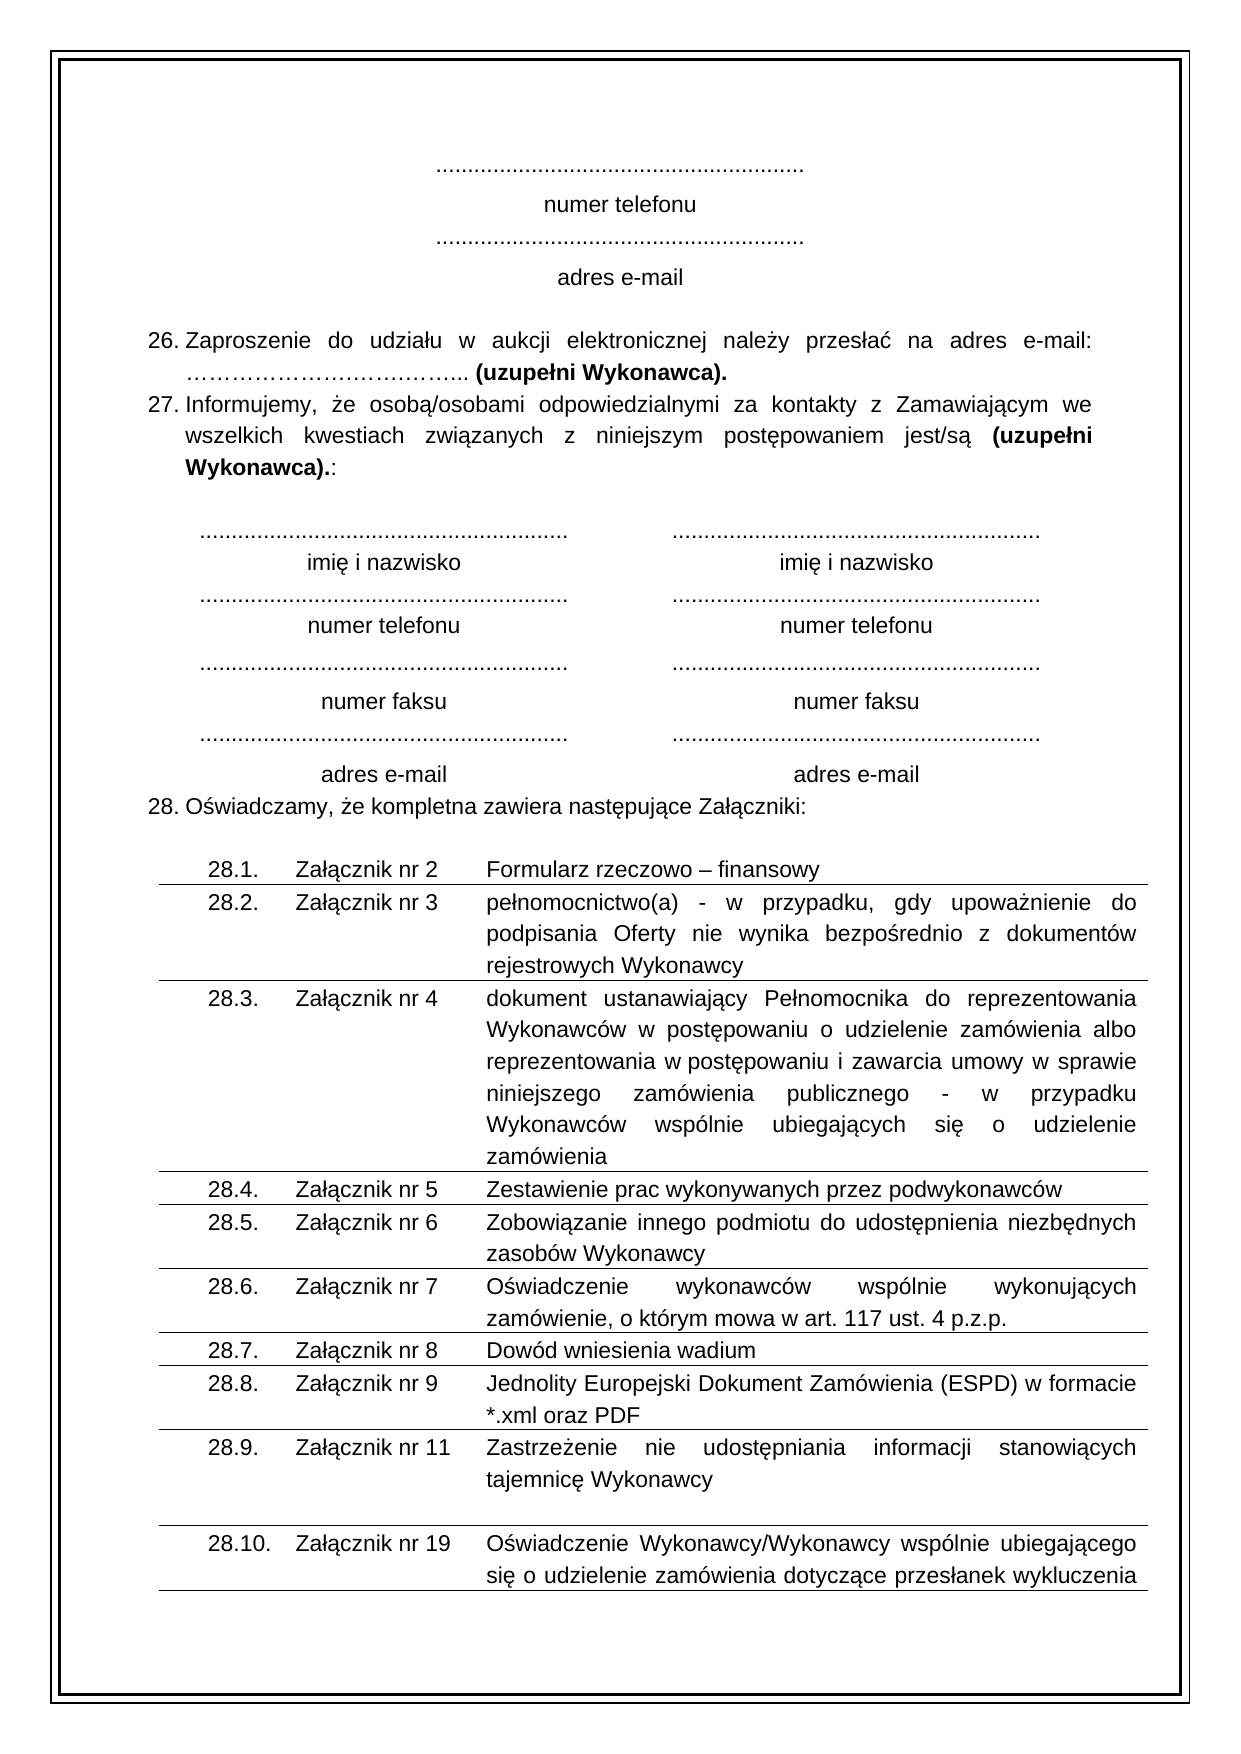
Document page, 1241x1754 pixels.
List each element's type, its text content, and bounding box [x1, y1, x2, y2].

table_cell .......................................................... [148, 645, 620, 684]
table_cell numer telefonu [148, 609, 620, 644]
table_cell [159, 1526, 284, 1590]
table_cell Dowód wniesienia wadium [475, 1333, 1148, 1365]
table_cell Zestawienie prac wykonywanych przez podwykonawców [475, 1172, 1148, 1203]
table_cell numer telefonu [620, 609, 1093, 644]
table_cell dokument ustanawiający Pełnomocnika do reprezentowania Wykonawców w postępowaniu o udzielenie zamówienia albo reprezentowania w postępowaniu i zawarcia umowy w sprawie niniejszego zamówienia publicznego - w przypadku Wykonawców wspólnie ubiegających się o udzielenie zamówienia [475, 981, 1148, 1171]
list Zaproszenie do udziału w aukcji elektronicznej należy przesłać na adres e-mail: ………………….…….……... (uzupełni Wykonawca). [148, 323, 1093, 387]
table_cell Załącznik nr 8 [284, 1333, 475, 1365]
table_cell Załącznik nr 11 [284, 1430, 475, 1525]
table_cell imię i nazwisko [148, 545, 620, 577]
table_cell Załącznik nr 19 [284, 1526, 475, 1590]
table_cell numer telefonu [253, 187, 987, 219]
table_cell Załącznik nr 3 [284, 885, 475, 980]
table_cell [159, 1172, 284, 1203]
table_cell numer faksu [148, 684, 620, 716]
table_header Formularz rzeczowo – finansowy [475, 852, 1148, 884]
table_cell [159, 1269, 284, 1332]
table_cell Załącznik nr 5 [284, 1172, 475, 1203]
table_cell .......................................................... [620, 716, 1093, 757]
table_cell Oświadczenie wykonawców wspólnie wykonujących zamówienie, o którym mowa w art. 117 ust. 4 p.z.p. [475, 1269, 1148, 1332]
table_cell .......................................................... [148, 716, 620, 757]
list Informujemy, że osobą/osobami odpowiedzialnymi za kontakty z Zamawiającym we wszelkich kwestiach związanych z niniejszym postępowaniem jest/są (uzupełni Wykonawca).: [148, 387, 1093, 482]
table_cell Zobowiązanie innego podmiotu do udostępnienia niezbędnych zasobów Wykonawcy [475, 1205, 1148, 1268]
table_cell .......................................................... [148, 577, 620, 608]
table_cell [159, 1430, 284, 1525]
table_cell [253, 219, 987, 260]
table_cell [253, 148, 987, 187]
table_cell .......................................................... [620, 577, 1093, 608]
table_cell pełnomocnictwo(a) - w przypadku, gdy upoważnienie do podpisania Oferty nie wynika bezpośrednio z dokumentów rejestrowych Wykonawcy [475, 885, 1148, 980]
table_cell .......................................................... [620, 645, 1093, 684]
table_header .......................................................... [620, 514, 1093, 545]
table_cell numer faksu [620, 684, 1093, 716]
table_cell [159, 981, 284, 1171]
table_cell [475, 1526, 1148, 1590]
table_cell imię i nazwisko [620, 545, 1093, 577]
table_header .......................................................... [148, 514, 620, 545]
table_cell adres e-mail [253, 260, 987, 292]
table_cell adres e-mail [148, 757, 620, 789]
list Oświadczamy, że kompletna zawiera następujące Załączniki: [148, 789, 1093, 820]
table_cell [159, 885, 284, 980]
table_cell Załącznik nr 7 [284, 1269, 475, 1332]
table_cell Załącznik nr 4 [284, 981, 475, 1171]
table_header [159, 852, 284, 884]
table_cell [159, 1205, 284, 1268]
table_cell Jednolity Europejski Dokument Zamówienia (ESPD) w formacie *.xml oraz PDF [475, 1366, 1148, 1429]
table_cell Zastrzeżenie nie udostępniania informacji stanowiących tajemnicę Wykonawcy [475, 1430, 1148, 1525]
table_header Załącznik nr 2 [284, 852, 475, 884]
table_cell Załącznik nr 9 [284, 1366, 475, 1429]
table_cell [159, 1366, 284, 1429]
table_cell adres e-mail [620, 757, 1093, 789]
table_cell [159, 1333, 284, 1365]
table_cell Załącznik nr 6 [284, 1205, 475, 1268]
